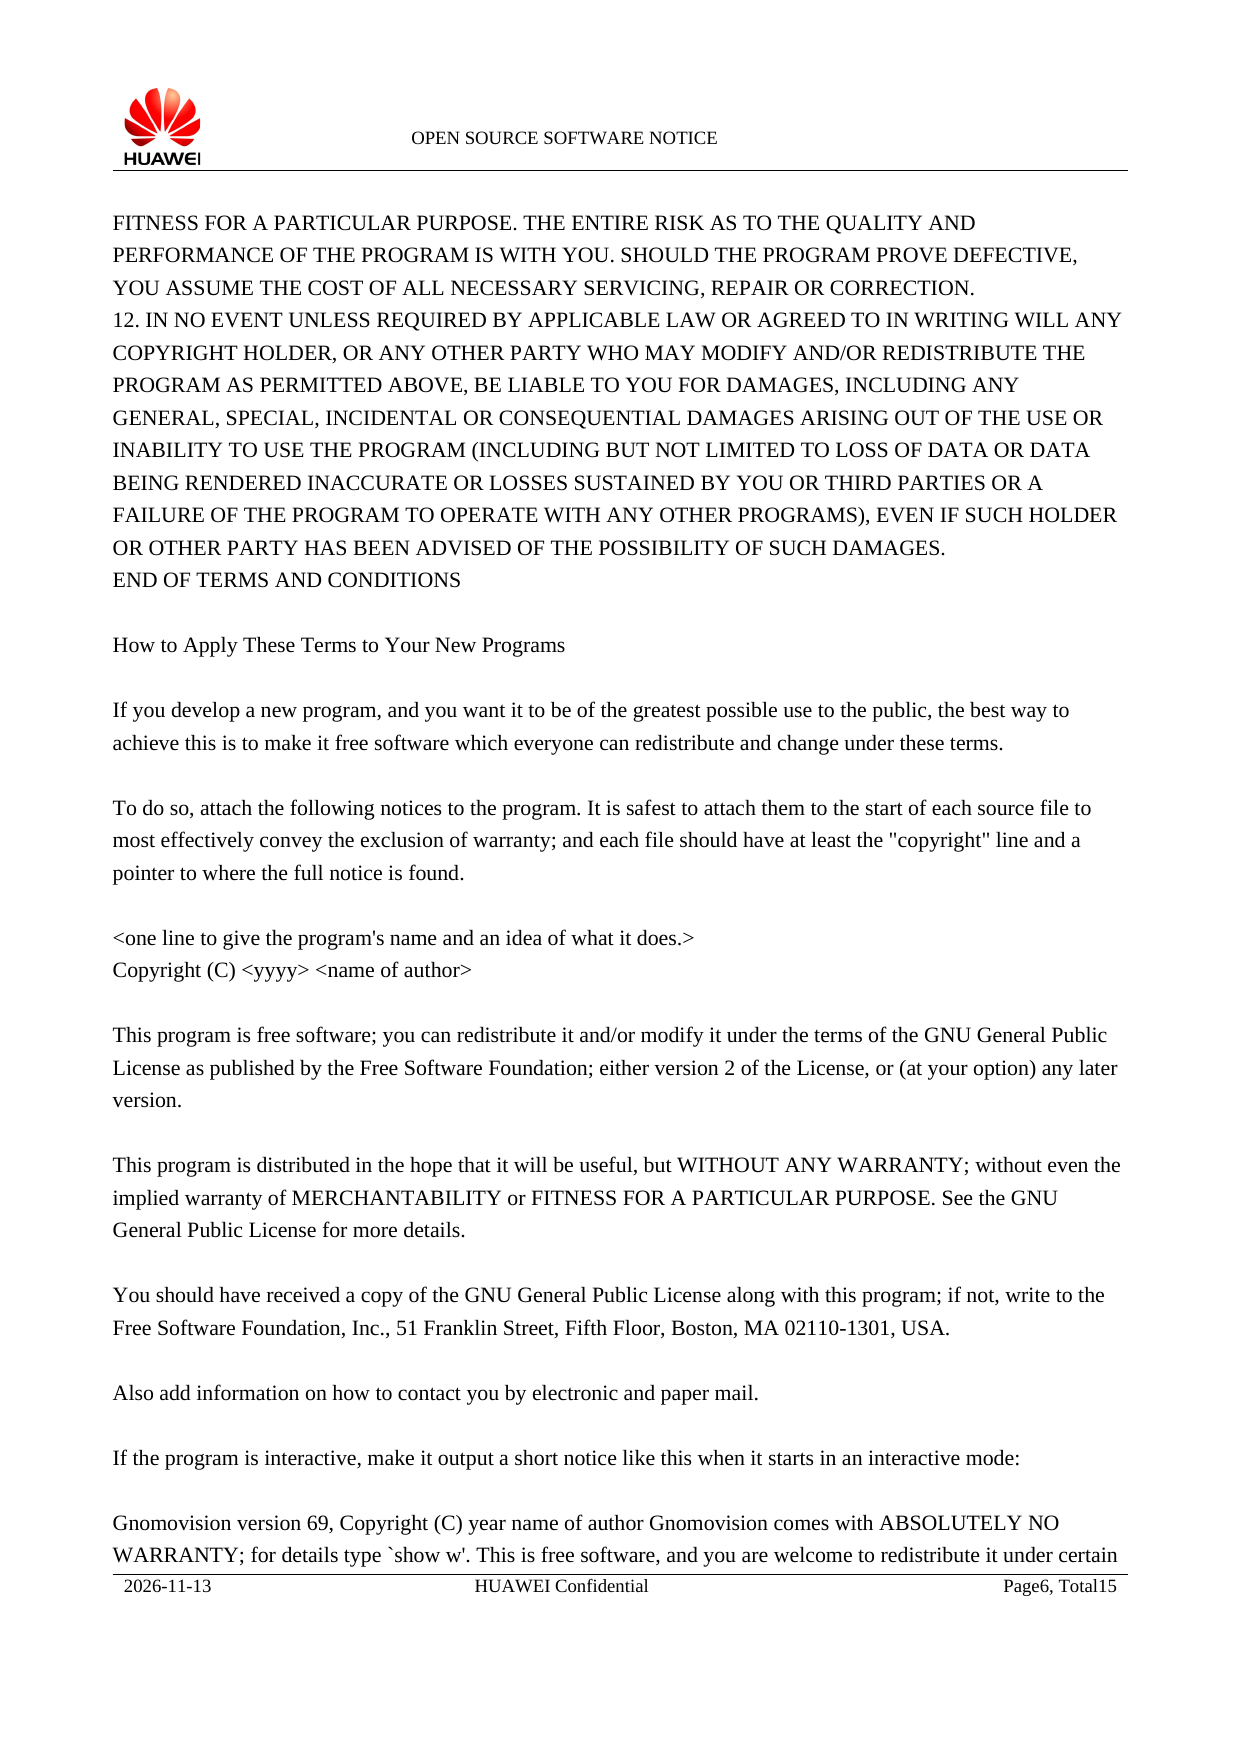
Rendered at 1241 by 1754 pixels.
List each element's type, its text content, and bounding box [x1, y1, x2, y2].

picture [124, 88, 201, 165]
